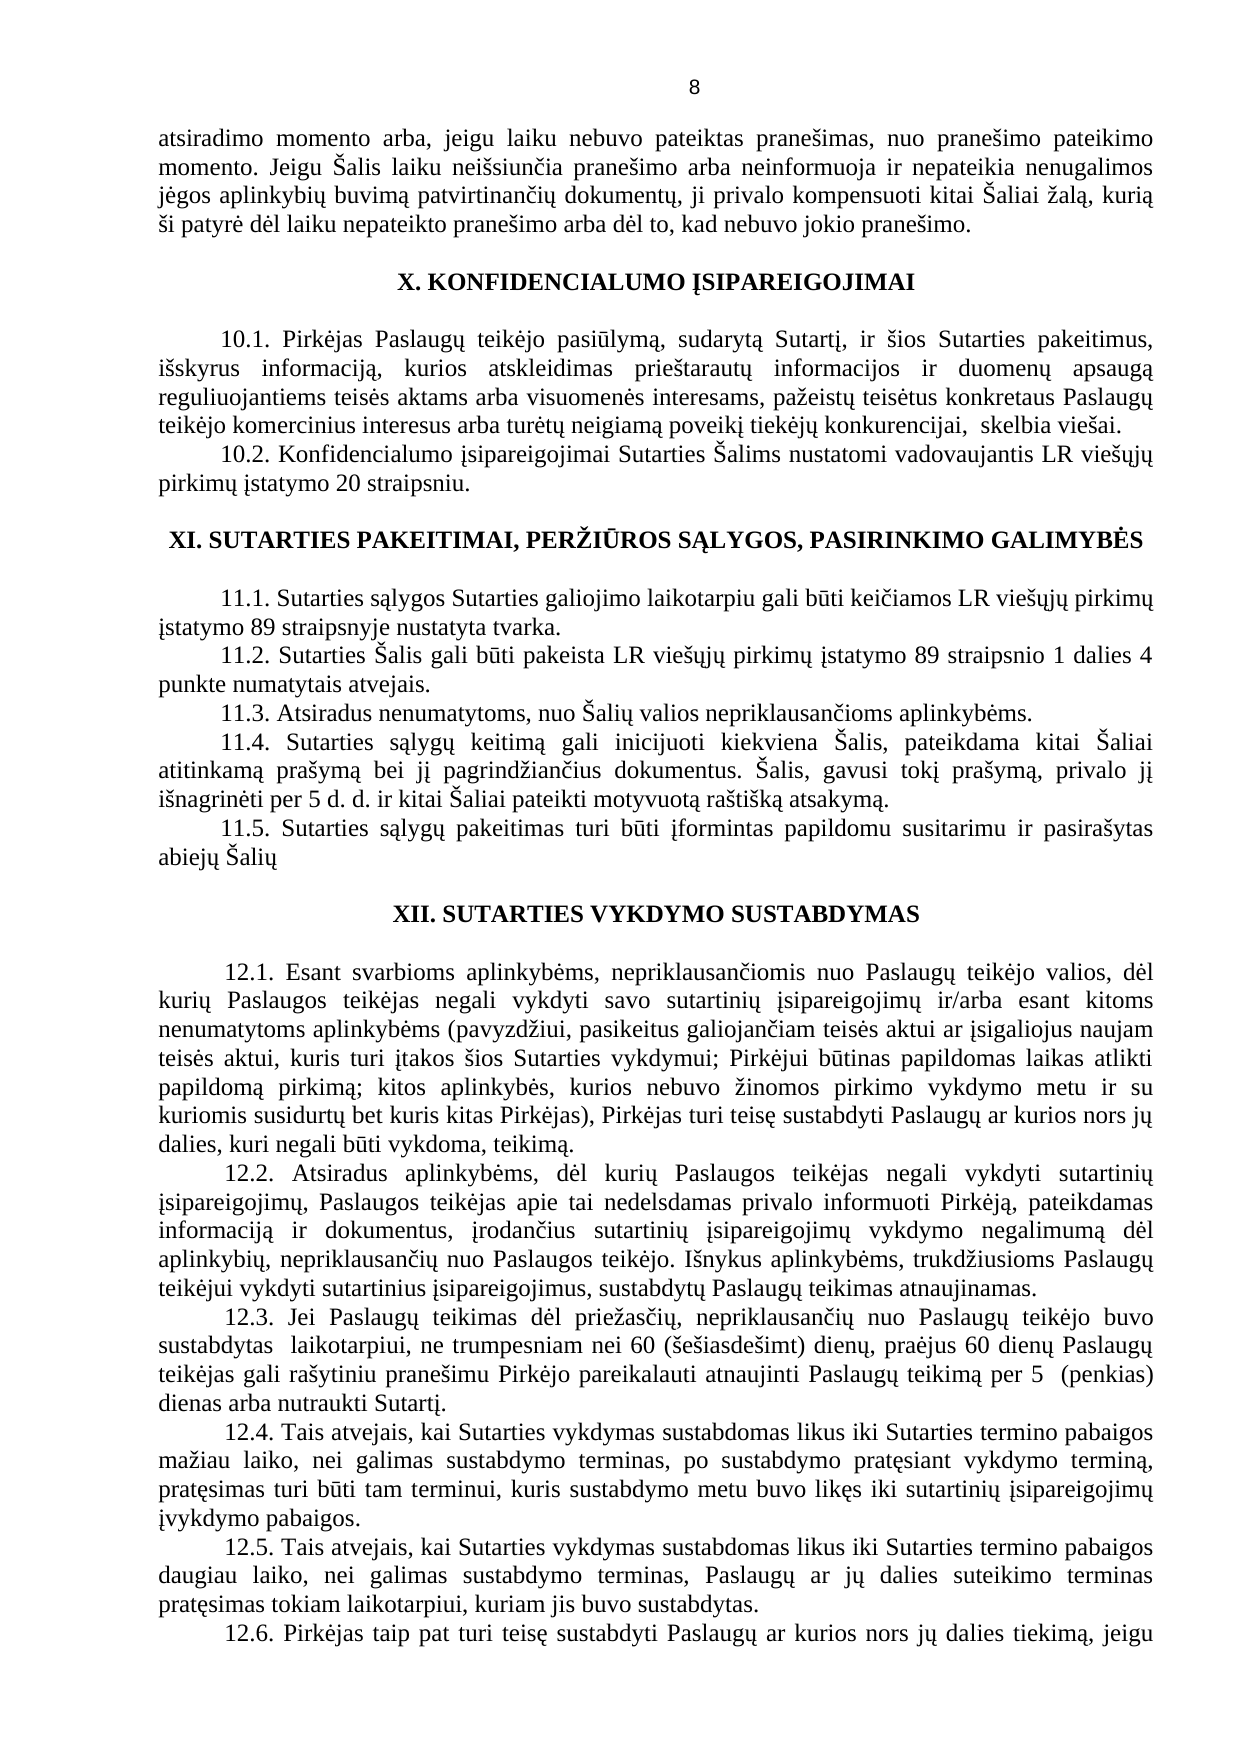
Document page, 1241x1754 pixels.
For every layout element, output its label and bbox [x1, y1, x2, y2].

table_cell [147, 123, 1166, 1647]
